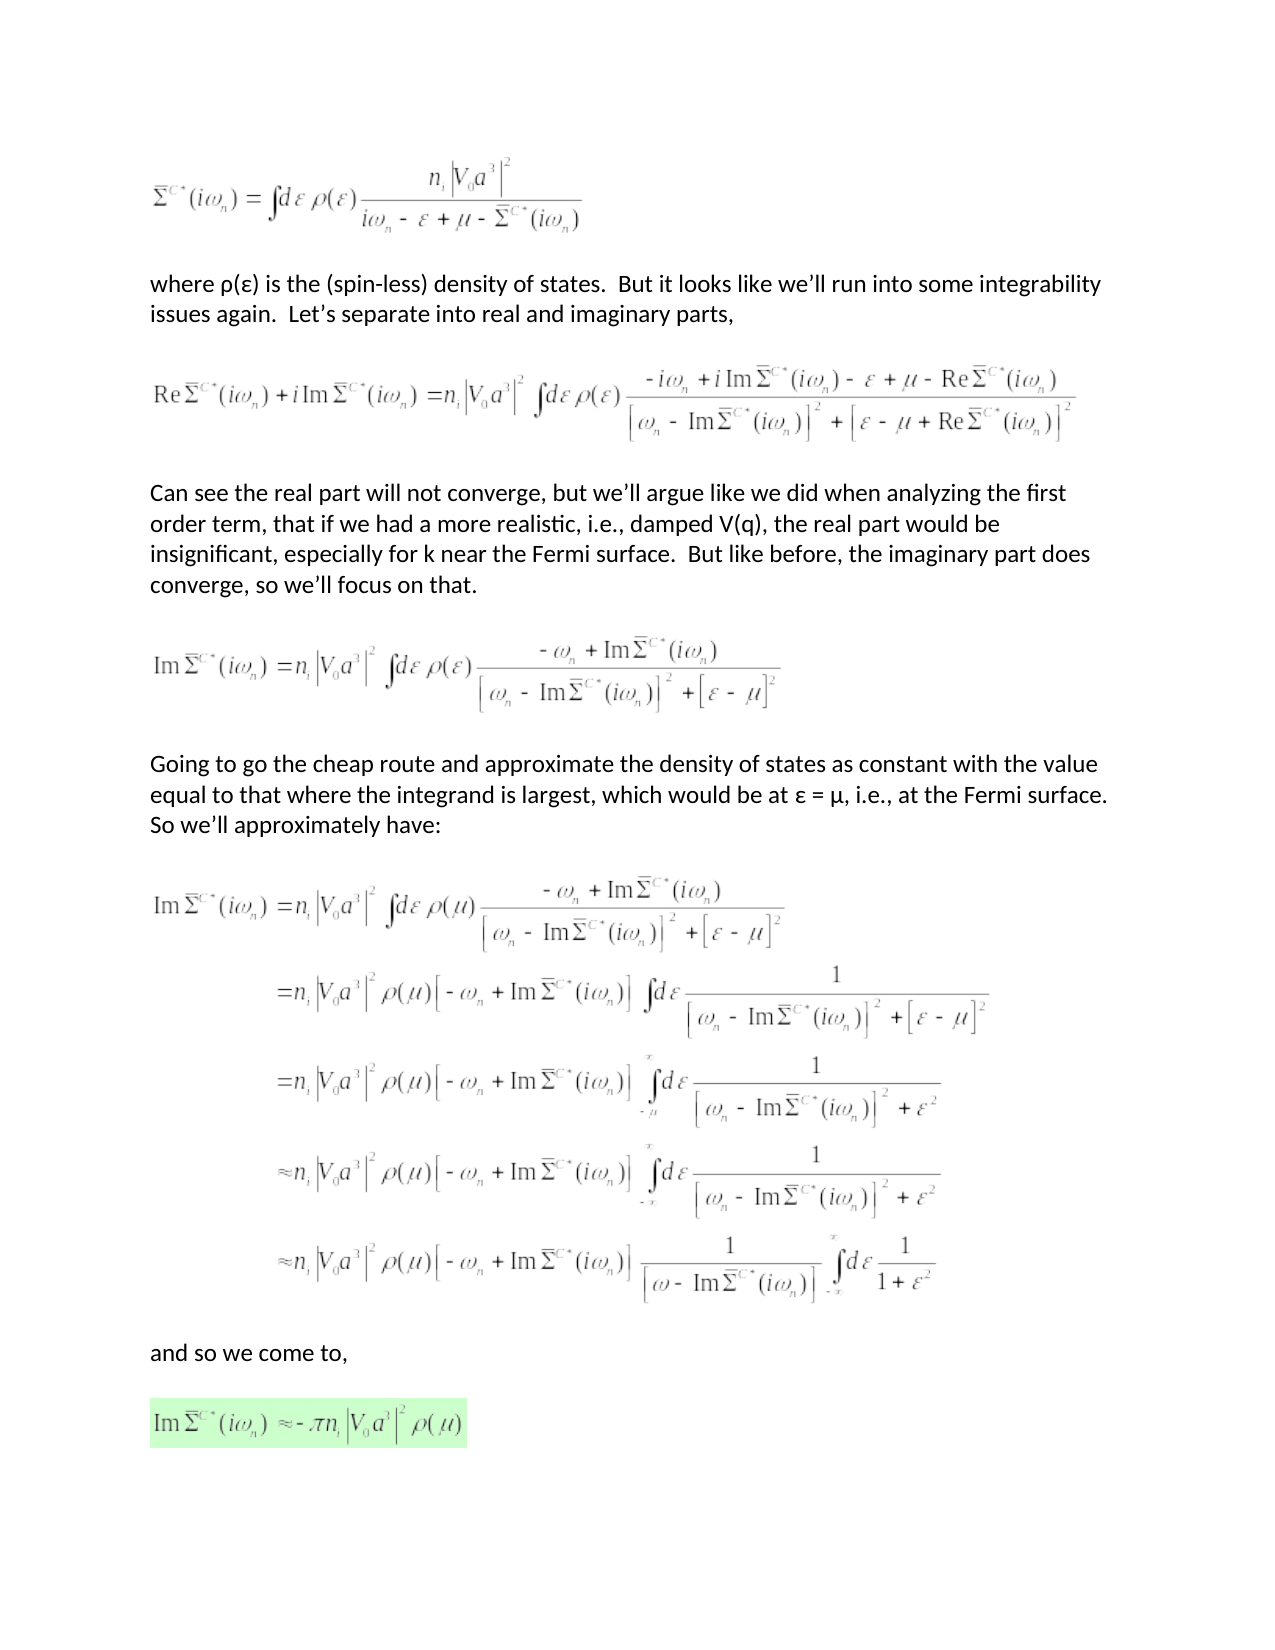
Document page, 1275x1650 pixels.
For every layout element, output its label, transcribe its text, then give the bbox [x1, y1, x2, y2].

text Can see the real part will not converge, but we’ll argue like we did when analyzing the first order term, that if we had a more realistic, i.e., damped V(q), the real part would be insignificant, especially for k near the Fermi surface. But like before, the imaginary part does converge, so we’ll focus on that. [150, 478, 1125, 600]
text and so we come to, [150, 1337, 1125, 1368]
text where ρ(ε) is the (spin-less) density of states. But it looks like we’ll run into some integrability issues again. Let’s separate into real and imaginary parts, [150, 268, 1125, 329]
text Going to go the cheap route and approximate the density of states as constant with the value equal to that where the integrand is largest, which would be at ε = μ, i.e., at the Fermi surface. So we’ll approximately have: [150, 748, 1125, 840]
